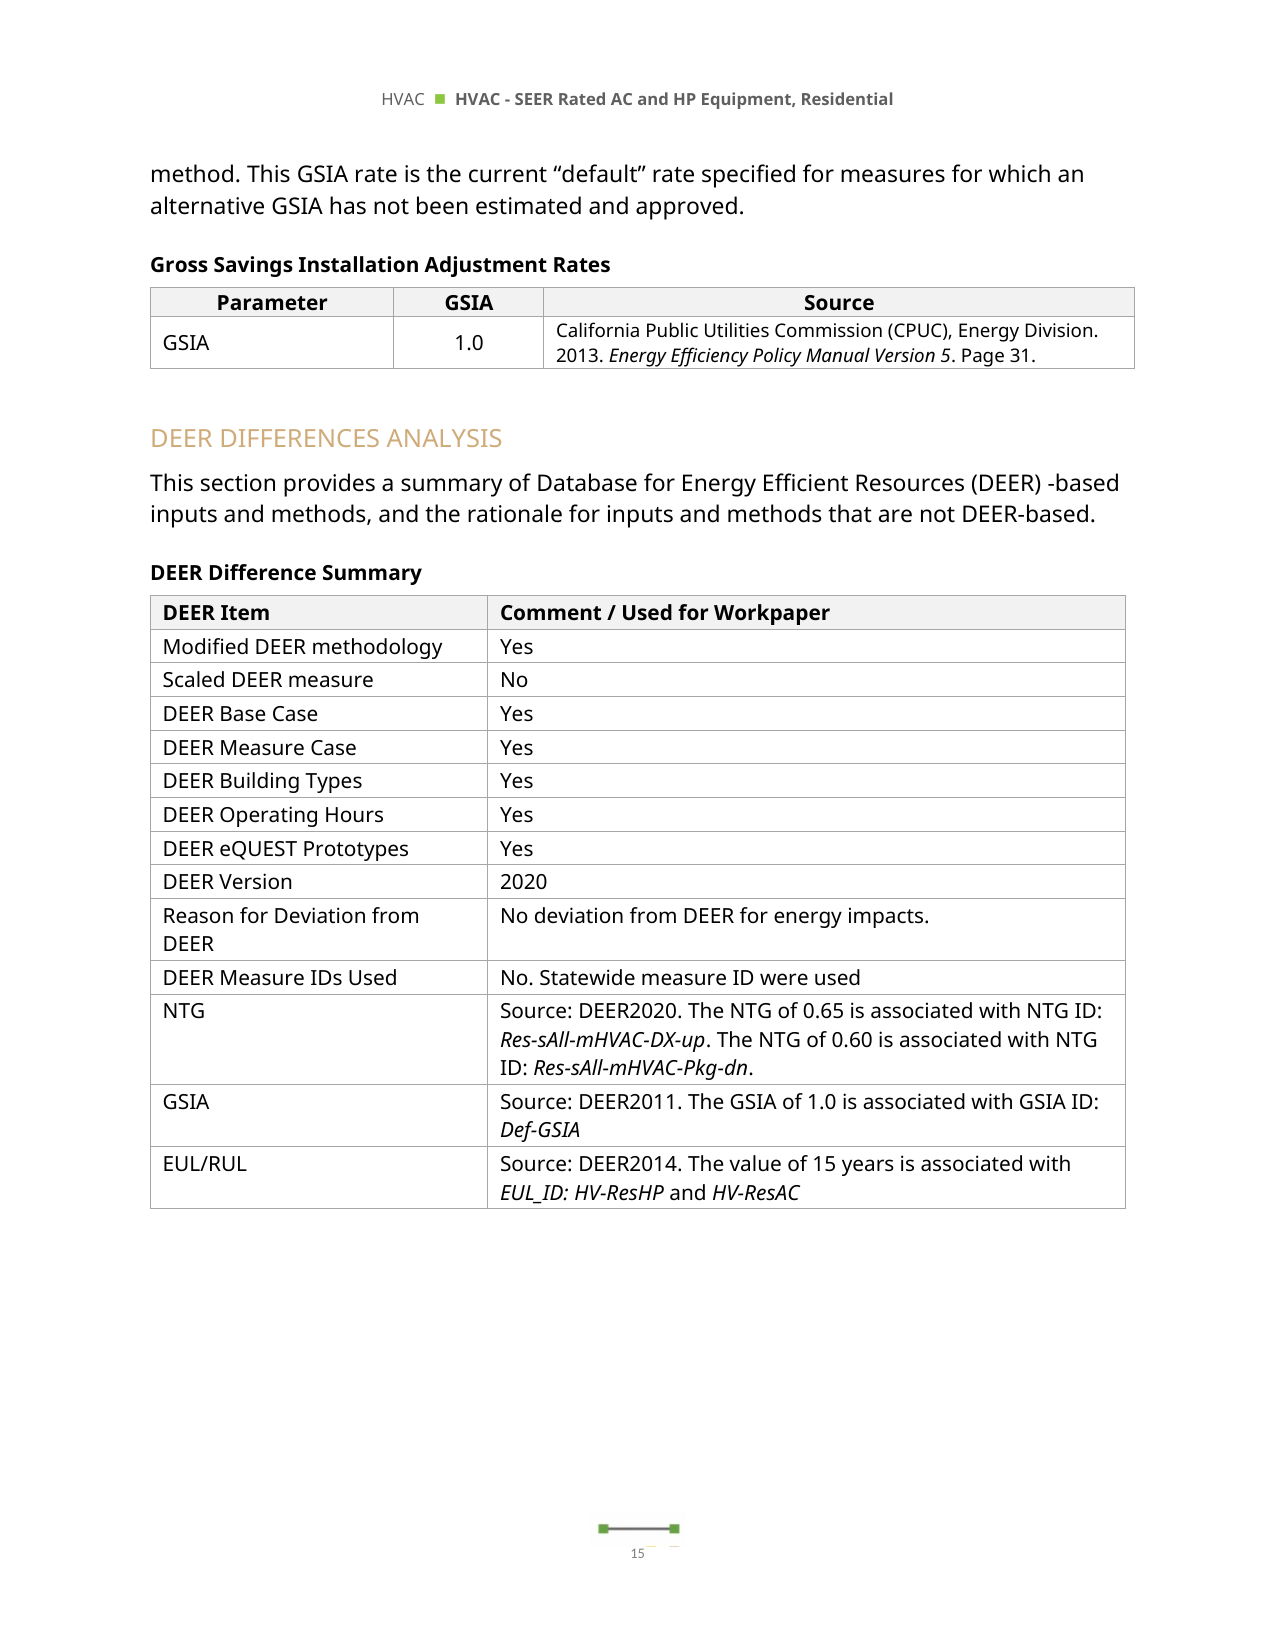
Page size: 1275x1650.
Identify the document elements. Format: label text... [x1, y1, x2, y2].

table_cell Modified DEER methodology [151, 630, 487, 662]
table_cell Yes [488, 764, 1125, 797]
table_header Comment / Used for Workpaper [488, 596, 1125, 629]
table_cell No [488, 663, 1125, 696]
table_header GSIA [394, 288, 543, 316]
table_cell Source: DEER2020. The NTG of 0.65 is associated with NTG ID: Res-sAll-mHVAC-DX-up. The NTG of 0.60 is associated with NTG ID: Res-sAll-mHVAC-Pkg-dn. [488, 995, 1125, 1084]
table_cell No. Statewide measure ID were used [488, 961, 1125, 993]
table_cell Yes [488, 832, 1125, 864]
table_header DEER Item [151, 596, 487, 629]
table_cell DEER eQUEST Prototypes [151, 832, 487, 864]
table_cell GSIA [151, 317, 393, 368]
text Gross Savings Installation Adjustment Rates [150, 250, 1125, 278]
table_cell EUL/RUL [151, 1147, 487, 1208]
table_cell NTG [151, 995, 487, 1084]
table_cell DEER Operating Hours [151, 798, 487, 831]
table_cell Source: DEER2011. The GSIA of 1.0 is associated with GSIA ID: Def-GSIA [488, 1085, 1125, 1146]
table_cell Source: DEER2014. The value of 15 years is associated with EUL_ID: HV-ResHP and HV-ResAC [488, 1147, 1125, 1208]
table_cell GSIA [151, 1085, 487, 1146]
table_cell No deviation from DEER for energy impacts. [488, 899, 1125, 960]
table_header Parameter [151, 288, 393, 316]
table_cell Yes [488, 731, 1125, 763]
table_cell 1.0 [394, 317, 543, 368]
table_cell Yes [488, 697, 1125, 729]
table_cell Scaled DEER measure [151, 663, 487, 696]
table_cell Reason for Deviation from DEER [151, 899, 487, 960]
table_cell California Public Utilities Commission (CPUC), Energy Division. 2013. Energy Efficiency Policy Manual Version 5. Page 31. [544, 317, 1134, 368]
table_cell DEER Building Types [151, 764, 487, 797]
table_cell DEER Measure IDs Used [151, 961, 487, 993]
table_cell Yes [488, 630, 1125, 662]
picture [589, 1512, 684, 1547]
table_header Source [544, 288, 1134, 316]
table_cell 2020 [488, 865, 1125, 898]
table_cell DEER Version [151, 865, 487, 898]
table_cell DEER Measure Case [151, 731, 487, 763]
text This section provides a summary of Database for Energy Efficient Resources (DEER) -based inputs and methods, and the rationale for inputs and methods that are not DEER-based. [150, 467, 1125, 529]
table_cell Yes [488, 798, 1125, 831]
subtitle DEER Differences Analysis [150, 423, 1125, 454]
table_cell DEER Base Case [151, 697, 487, 729]
text DEER Difference Summary [150, 558, 1125, 587]
